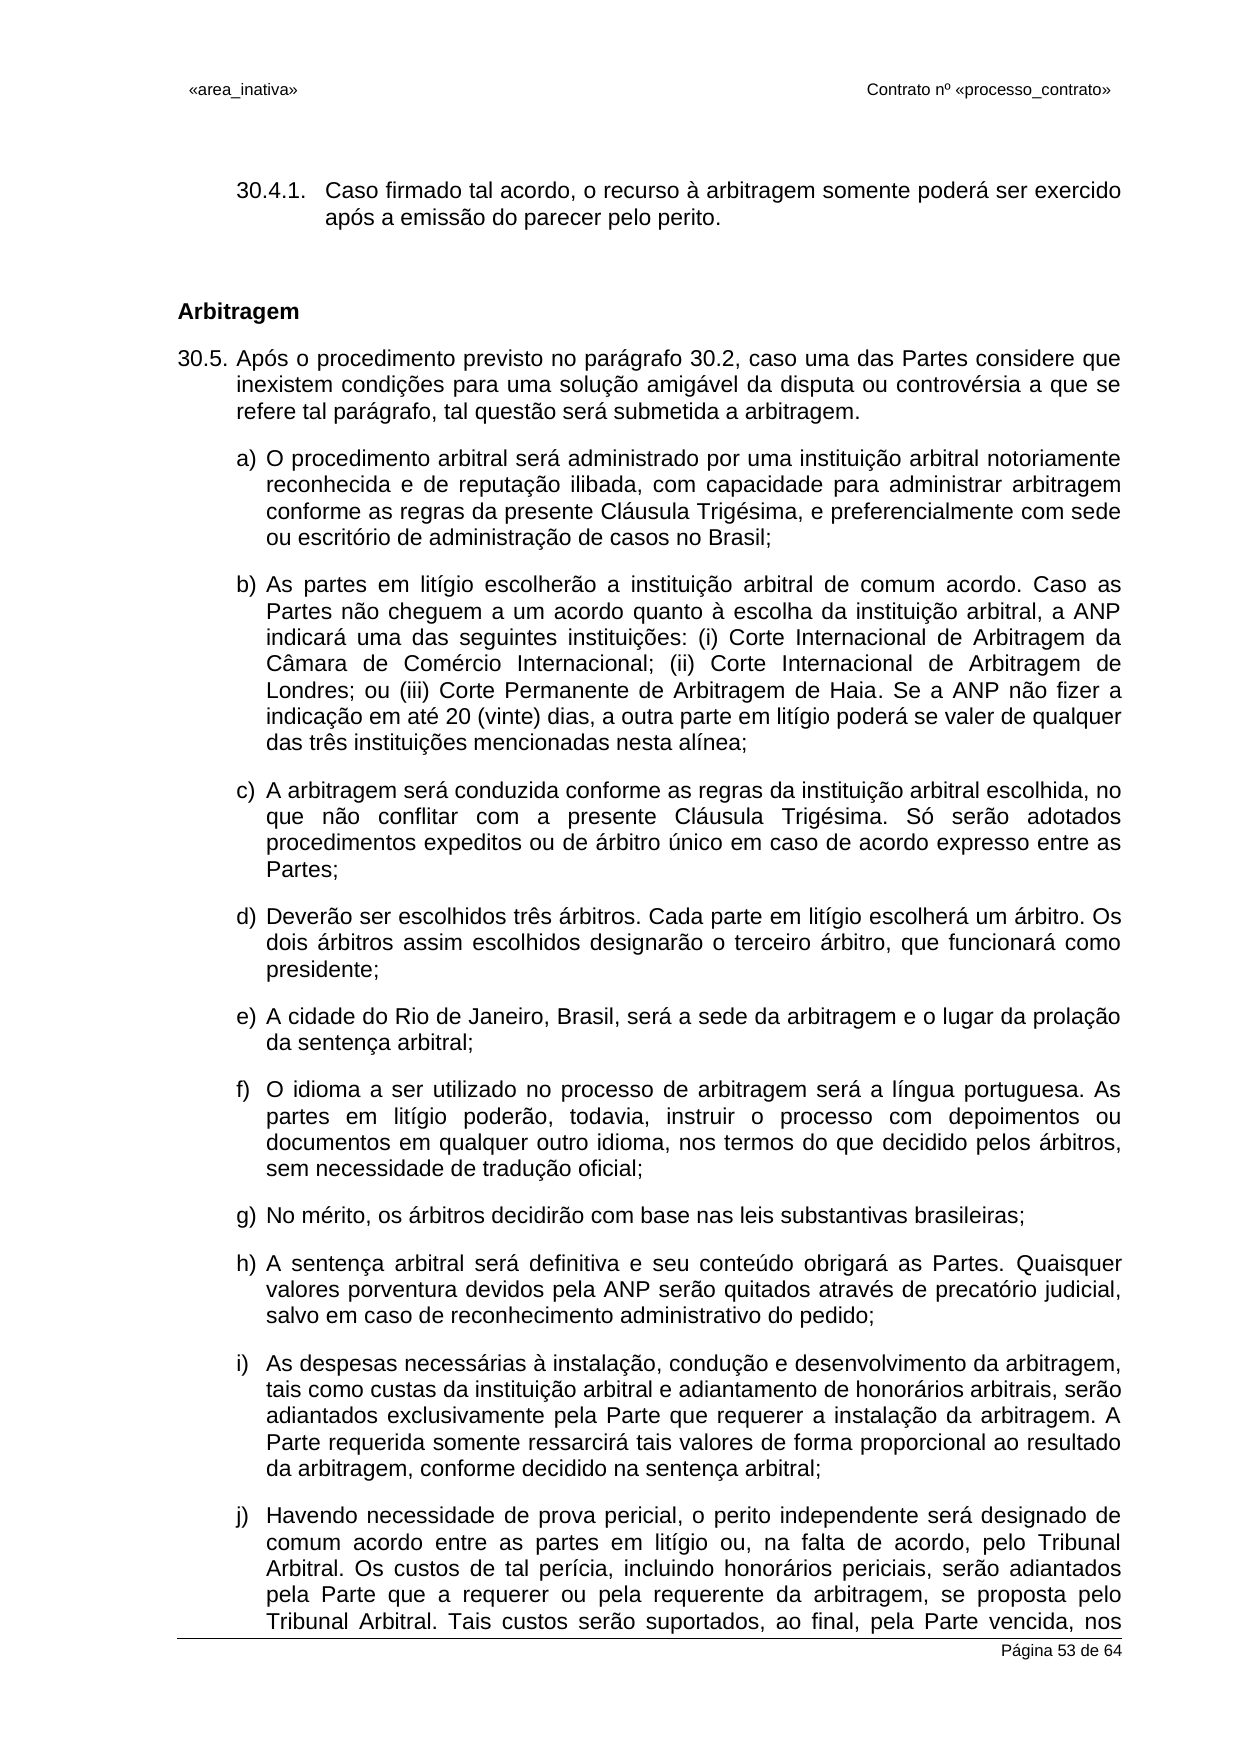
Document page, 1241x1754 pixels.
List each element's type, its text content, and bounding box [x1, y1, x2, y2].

list As partes em litígio escolherão a instituição arbitral de comum acordo. Caso as Partes não cheguem a um acordo quanto à escolha da instituição arbitral, a ANP indicará uma das seguintes instituições: (i) Corte Internacional de Arbitragem da Câmara de Comércio Internacional; (ii) Corte Internacional de Arbitragem de Londres; ou (iii) Corte Permanente de Arbitragem de Haia. Se a ANP não fizer a indicação em até 20 (vinte) dias, a outra parte em litígio poderá se valer de qualquer das três instituições mencionadas nesta alínea; [236, 571, 1122, 756]
list Deverão ser escolhidos três árbitros. Cada parte em litígio escolherá um árbitro. Os dois árbitros assim escolhidos designarão o terceiro árbitro, que funcionará como presidente; [236, 903, 1122, 982]
list A cidade do Rio de Janeiro, Brasil, será a sede da arbitragem e o lugar da prolação da sentença arbitral; [236, 1003, 1122, 1055]
list O idioma a ser utilizado no processo de arbitragem será a língua portuguesa. As partes em litígio poderão, todavia, instruir o processo com depoimentos ou documentos em qualquer outro idioma, nos termos do que decidido pelos árbitros, sem necessidade de tradução oficial; [236, 1076, 1122, 1182]
text Caso firmado tal acordo, o recurso à arbitragem somente poderá ser exercido após a emissão do parecer pelo perito. [236, 177, 1122, 230]
list As despesas necessárias à instalação, condução e desenvolvimento da arbitragem, tais como custas da instituição arbitral e adiantamento de honorários arbitrais, serão adiantados exclusivamente pela Parte que requerer a instalação da arbitragem. A Parte requerida somente ressarcirá tais valores de forma proporcional ao resultado da arbitragem, conforme decidido na sentença arbitral; [236, 1349, 1122, 1481]
text Após o procedimento previsto no parágrafo 30.2, caso uma das Partes considere que inexistem condições para uma solução amigável da disputa ou controvérsia a que se refere tal parágrafo, tal questão será submetida a arbitragem. [177, 345, 1122, 424]
list A sentença arbitral será definitiva e seu conteúdo obrigará as Partes. Quaisquer valores porventura devidos pela ANP serão quitados através de precatório judicial, salvo em caso de reconhecimento administrativo do pedido; [236, 1250, 1122, 1329]
text Arbitragem [177, 298, 1122, 324]
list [236, 1502, 1122, 1634]
list A arbitragem será conduzida conforme as regras da instituição arbitral escolhida, no que não conflitar com a presente Cláusula Trigésima. Só serão adotados procedimentos expeditos ou de árbitro único em caso de acordo expresso entre as Partes; [236, 777, 1122, 882]
list O procedimento arbitral será administrado por uma instituição arbitral notoriamente reconhecida e de reputação ilibada, com capacidade para administrar arbitragem conforme as regras da presente Cláusula Trigésima, e preferencialmente com sede ou escritório de administração de casos no Brasil; [236, 445, 1122, 550]
list No mérito, os árbitros decidirão com base nas leis substantivas brasileiras; [236, 1202, 1122, 1229]
